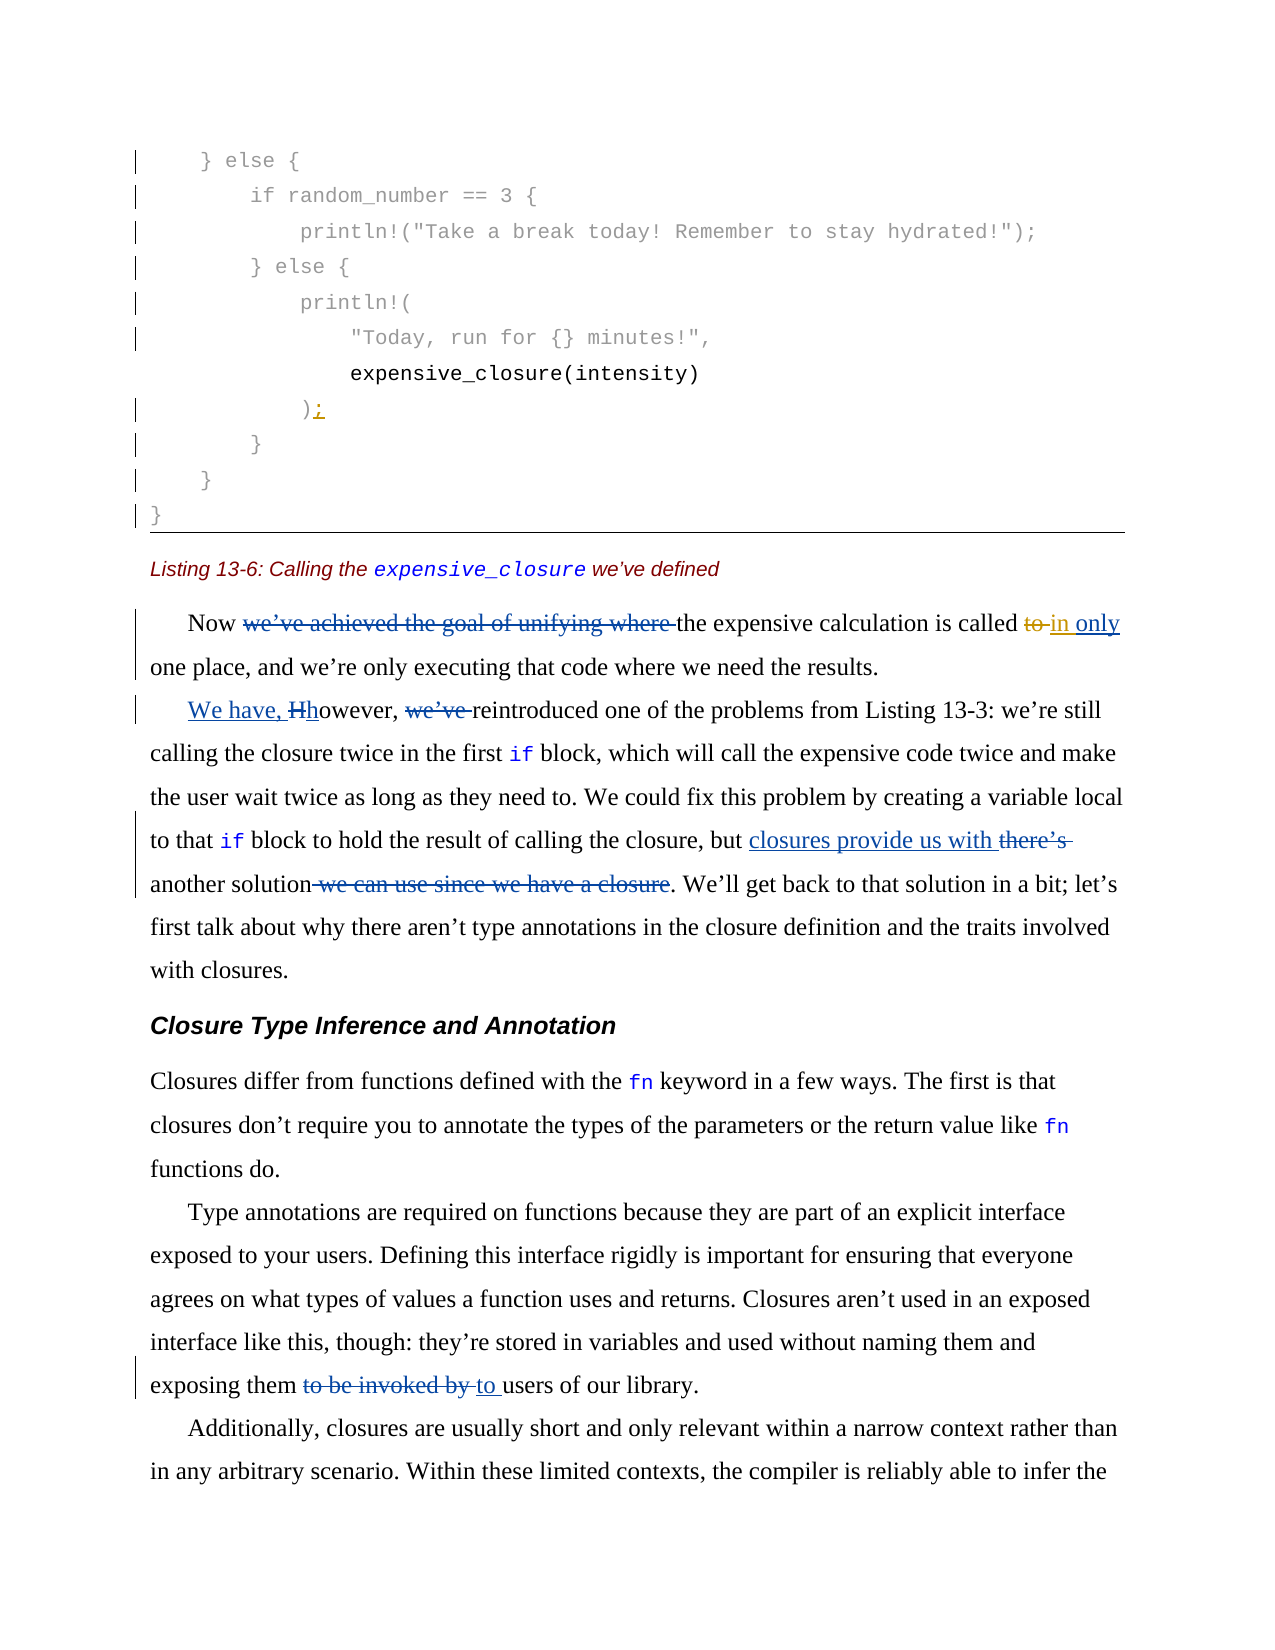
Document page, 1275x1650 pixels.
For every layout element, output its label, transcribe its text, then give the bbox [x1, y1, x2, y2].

text } [150, 469, 1125, 492]
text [150, 1413, 1125, 1485]
text } else { [150, 256, 1125, 280]
text Type annotations are required on functions because they are part of an explicit interface exposed to your users. Defining this interface rigidly is important for ensuring that everyone agrees on what types of values a function uses and returns. Closures aren’t used in an exposed interface like this, though: they’re stored in variables and used without naming them and exposing them users of our library. [150, 1197, 1125, 1399]
text ) [150, 398, 1125, 422]
text owever, reintroduced one of the problems from Listing 13-3: we’re still calling the closure twice in the first if block, which will call the expensive code twice and make the user wait twice as long as they need to. We could fix this problem by creating a variable local to that if block to hold the result of calling the closure, but another solution. We’ll get back to that solution in a bit; let’s first talk about why there aren’t type annotations in the closure definition and the traits involved with closures. [150, 695, 1125, 984]
text if random_number == 3 { [150, 185, 1125, 209]
text expensive_closure(intensity) [150, 362, 1125, 386]
text } else { [150, 150, 1125, 174]
text } [150, 504, 1125, 532]
text Closure Type Inference and Annotation [150, 1011, 1125, 1039]
text "Today, run for {} minutes!", [150, 327, 1125, 351]
list Listing 13-6: Calling the expensive_closure we’ve defined [150, 557, 1125, 583]
text println!("Take a break today! Remember to stay hydrated!"); [150, 221, 1125, 244]
text } [150, 433, 1125, 457]
text Now the expensive calculation is called one place, and we’re only executing that code where we need the results. [150, 608, 1125, 680]
text Closures differ from functions defined with the fn keyword in a few ways. The first is that closures don’t require you to annotate the types of the parameters or the return value like fn functions do. [150, 1066, 1125, 1183]
text println!( [150, 292, 1125, 315]
